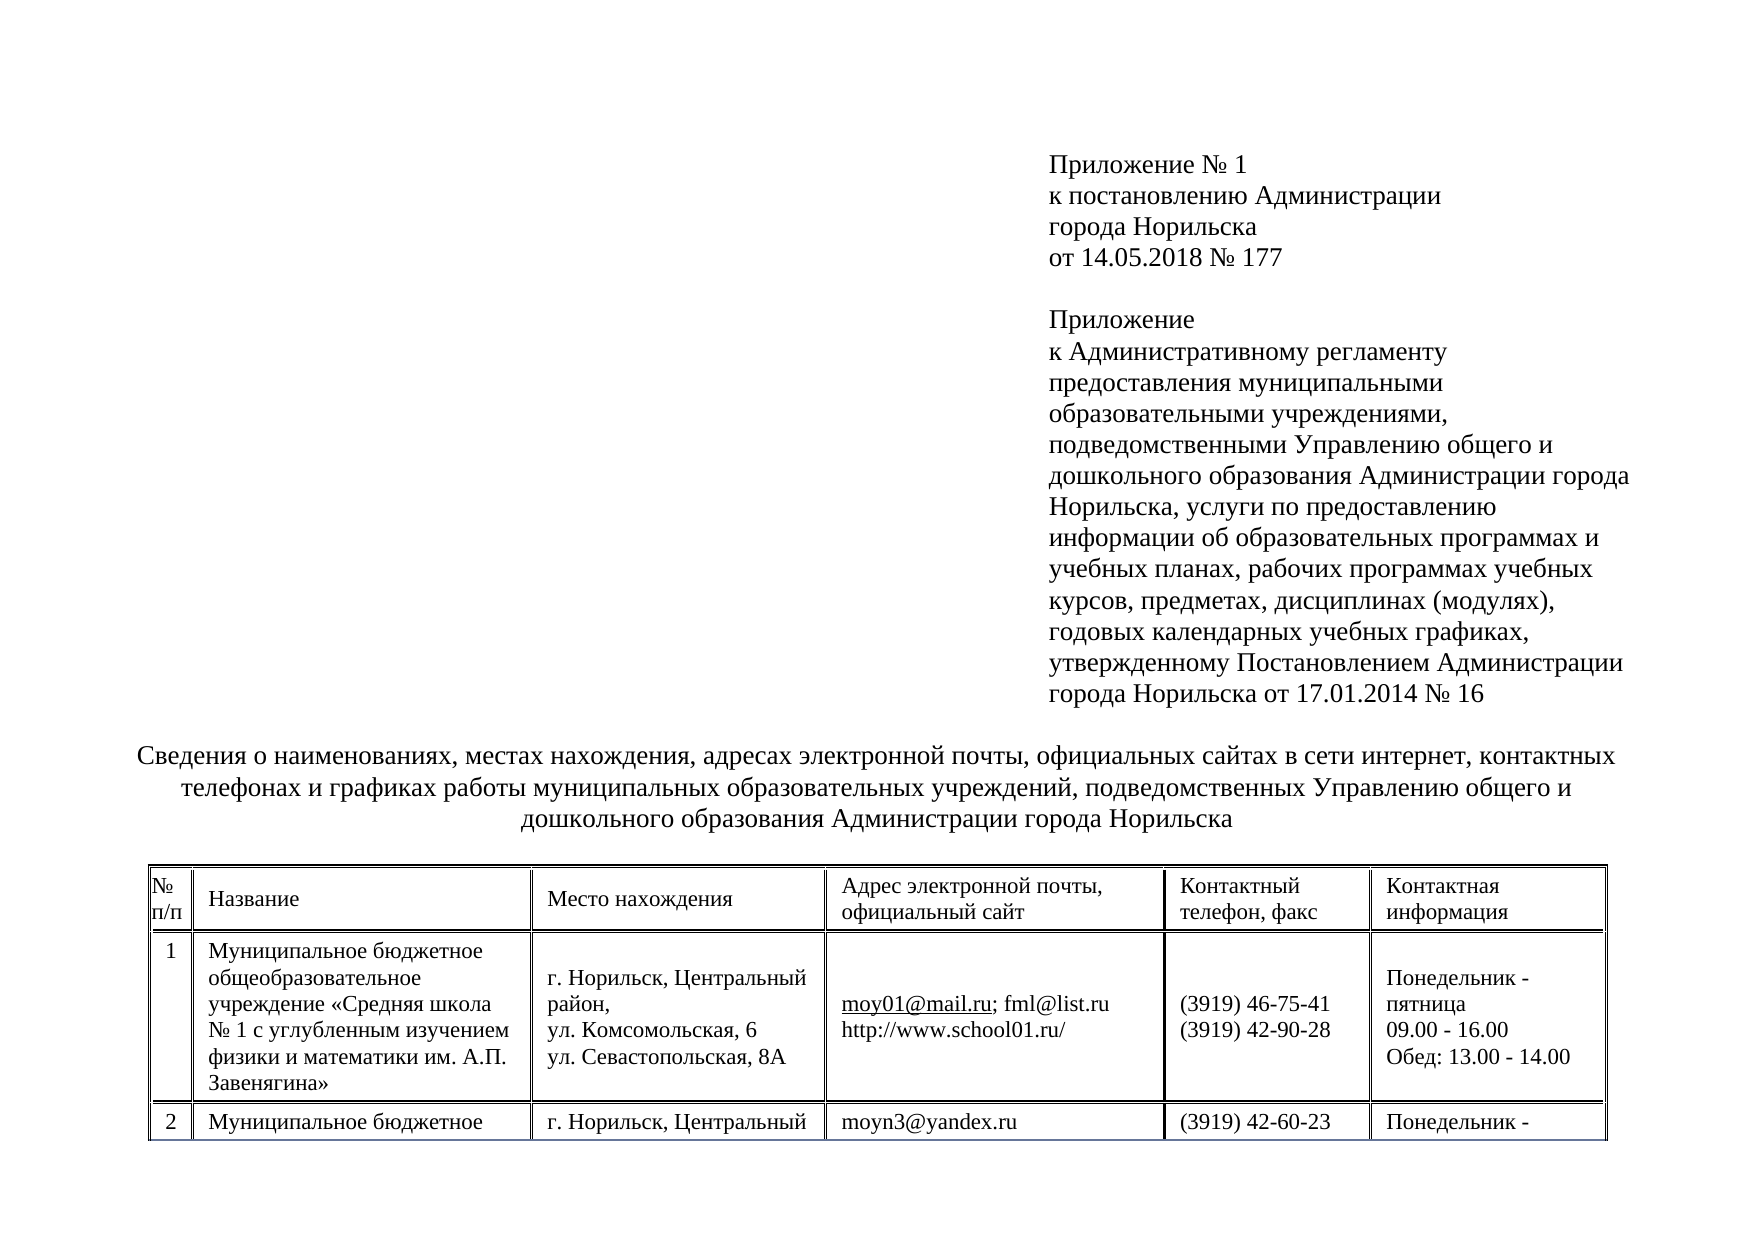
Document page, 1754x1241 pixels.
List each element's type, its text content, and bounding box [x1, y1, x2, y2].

table_header № п/п [151, 868, 192, 929]
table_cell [827, 1104, 1163, 1139]
table_header Место нахождения [531, 868, 826, 929]
text к постановлению Администрации [1048, 179, 1636, 210]
table_cell Понедельник - пятница 09.00 - 16.00 Обед: 13.00 - 14.00 [1372, 929, 1605, 1100]
text Приложение № 1 [1048, 148, 1636, 179]
table_header Контактный телефон, факс [1164, 868, 1371, 929]
table_cell 2 [151, 1100, 191, 1139]
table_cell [533, 1104, 824, 1139]
table_cell (3919) 42-60-23 [1166, 1104, 1369, 1139]
table_header Название [193, 868, 531, 929]
table_header Адрес электронной почты, официальный сайт [826, 866, 1164, 929]
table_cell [1372, 1100, 1605, 1139]
table_cell 1 [151, 929, 191, 1100]
text к Административному регламенту предоставления муниципальными образовательными учреждениями, подведомственными Управлению общего и дошкольного образования Администрации города Норильска, услуги по предоставлению информации об образовательных программах и учебных планах, рабочих программах учебных курсов, предметах, дисциплинах (модулях), годовых календарных учебных графиках, утвержденному Постановлением Администрации города Норильска от 17.01.2014 № 16 [1048, 334, 1636, 708]
text от 14.05.2018 № 177 [1048, 241, 1636, 272]
text Сведения о наименованиях, местах нахождения, адресах электронной почты, официальных сайтах в сети интернет, контактных телефонах и графиках работы муниципальных образовательных учреждений, подведомственных Управлению общего и дошкольного образования Администрации города Норильска [118, 739, 1636, 833]
table_cell Муниципальное бюджетное общеобразовательное учреждение «Средняя школа № 1 с углубленным изучением физики и математики им. А.П. Завенягина» [194, 933, 530, 1100]
text города Норильска [1048, 210, 1636, 241]
table_cell (3919) 46-75-41 (3919) 42-90-28 [1166, 933, 1369, 1100]
table_header Контактная информация [1371, 868, 1605, 929]
table_cell moy01@mail.ru; fml@list.ru http://www.school01.ru/ [827, 933, 1163, 1100]
text Приложение [1048, 303, 1636, 334]
table_cell г. Норильск, Центральный район, ул. Комсомольская, 6 ул. Севастопольская, 8А [533, 933, 824, 1100]
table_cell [194, 1104, 530, 1139]
